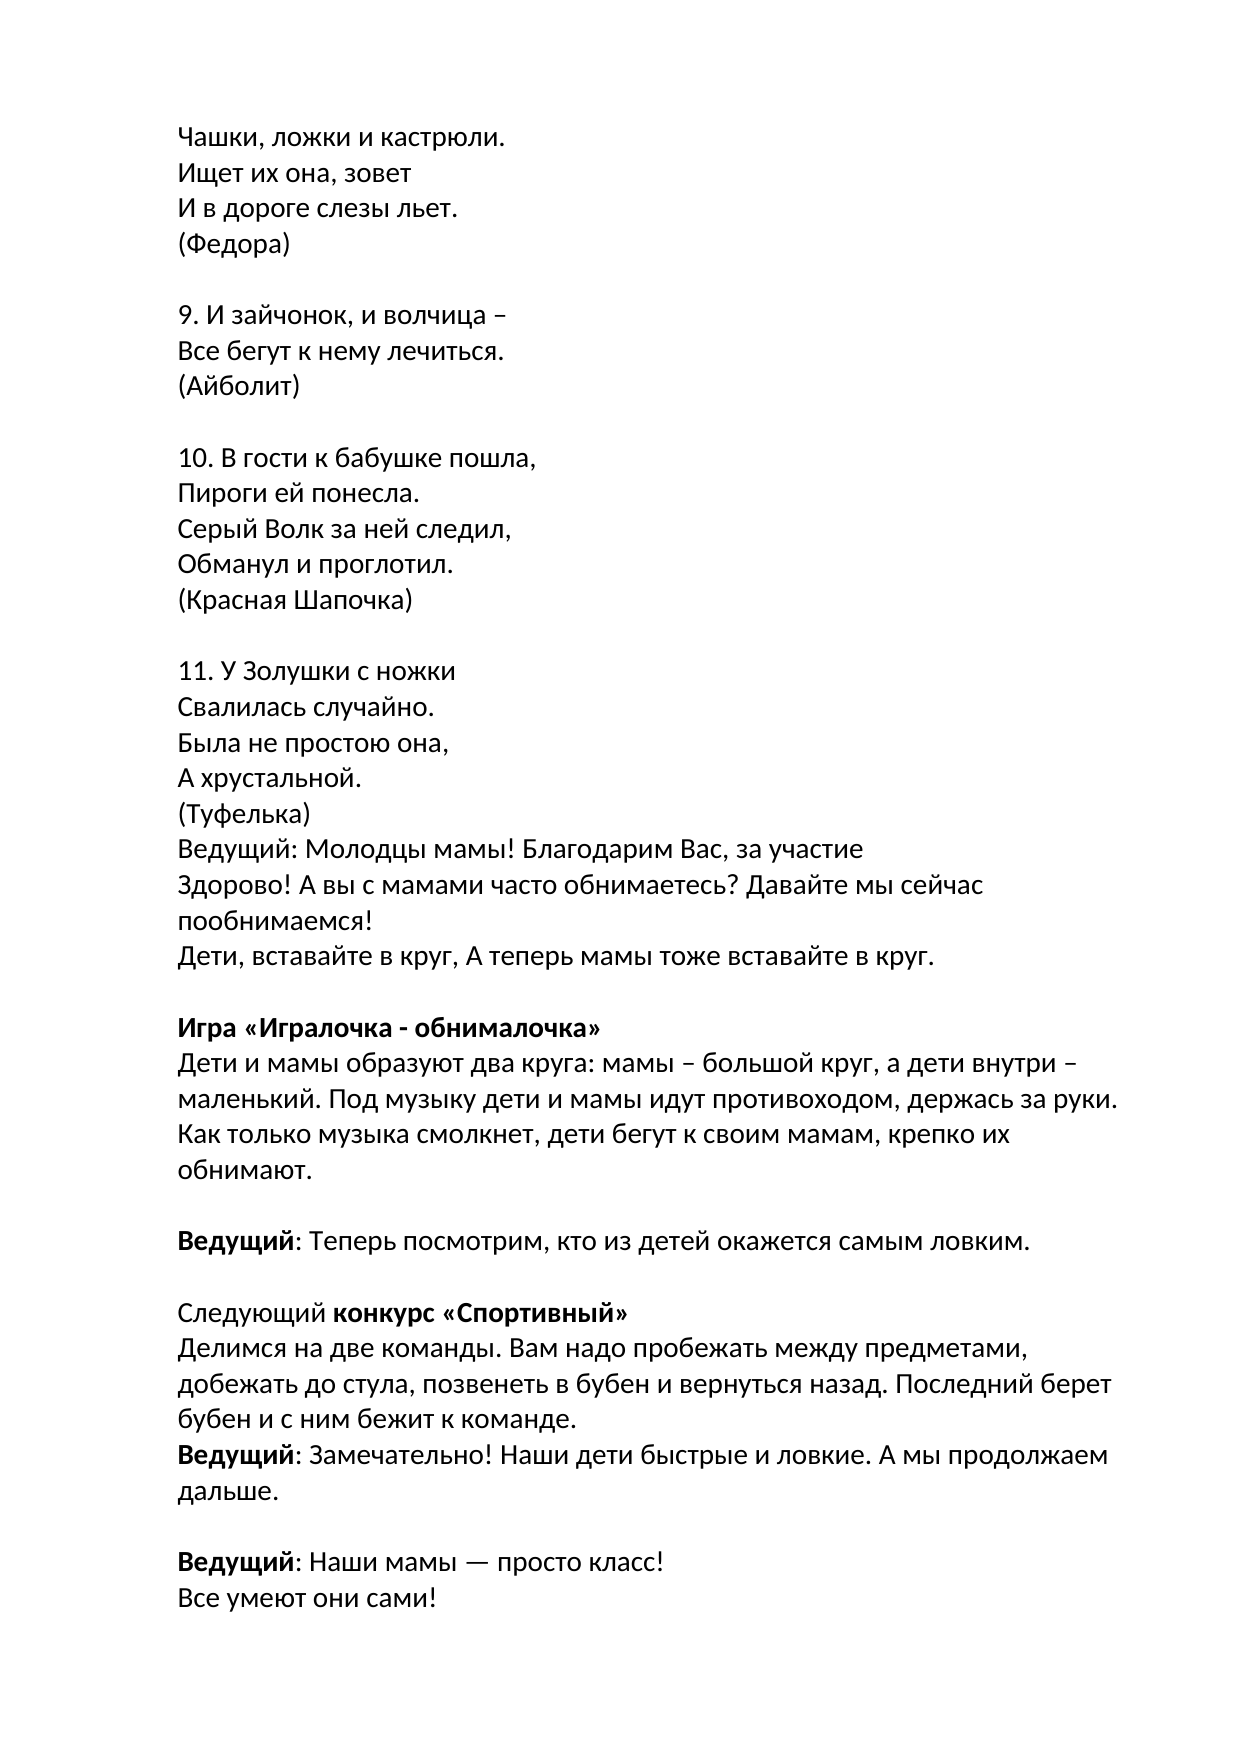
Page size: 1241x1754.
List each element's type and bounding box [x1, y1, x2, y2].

text [177, 118, 1152, 1614]
